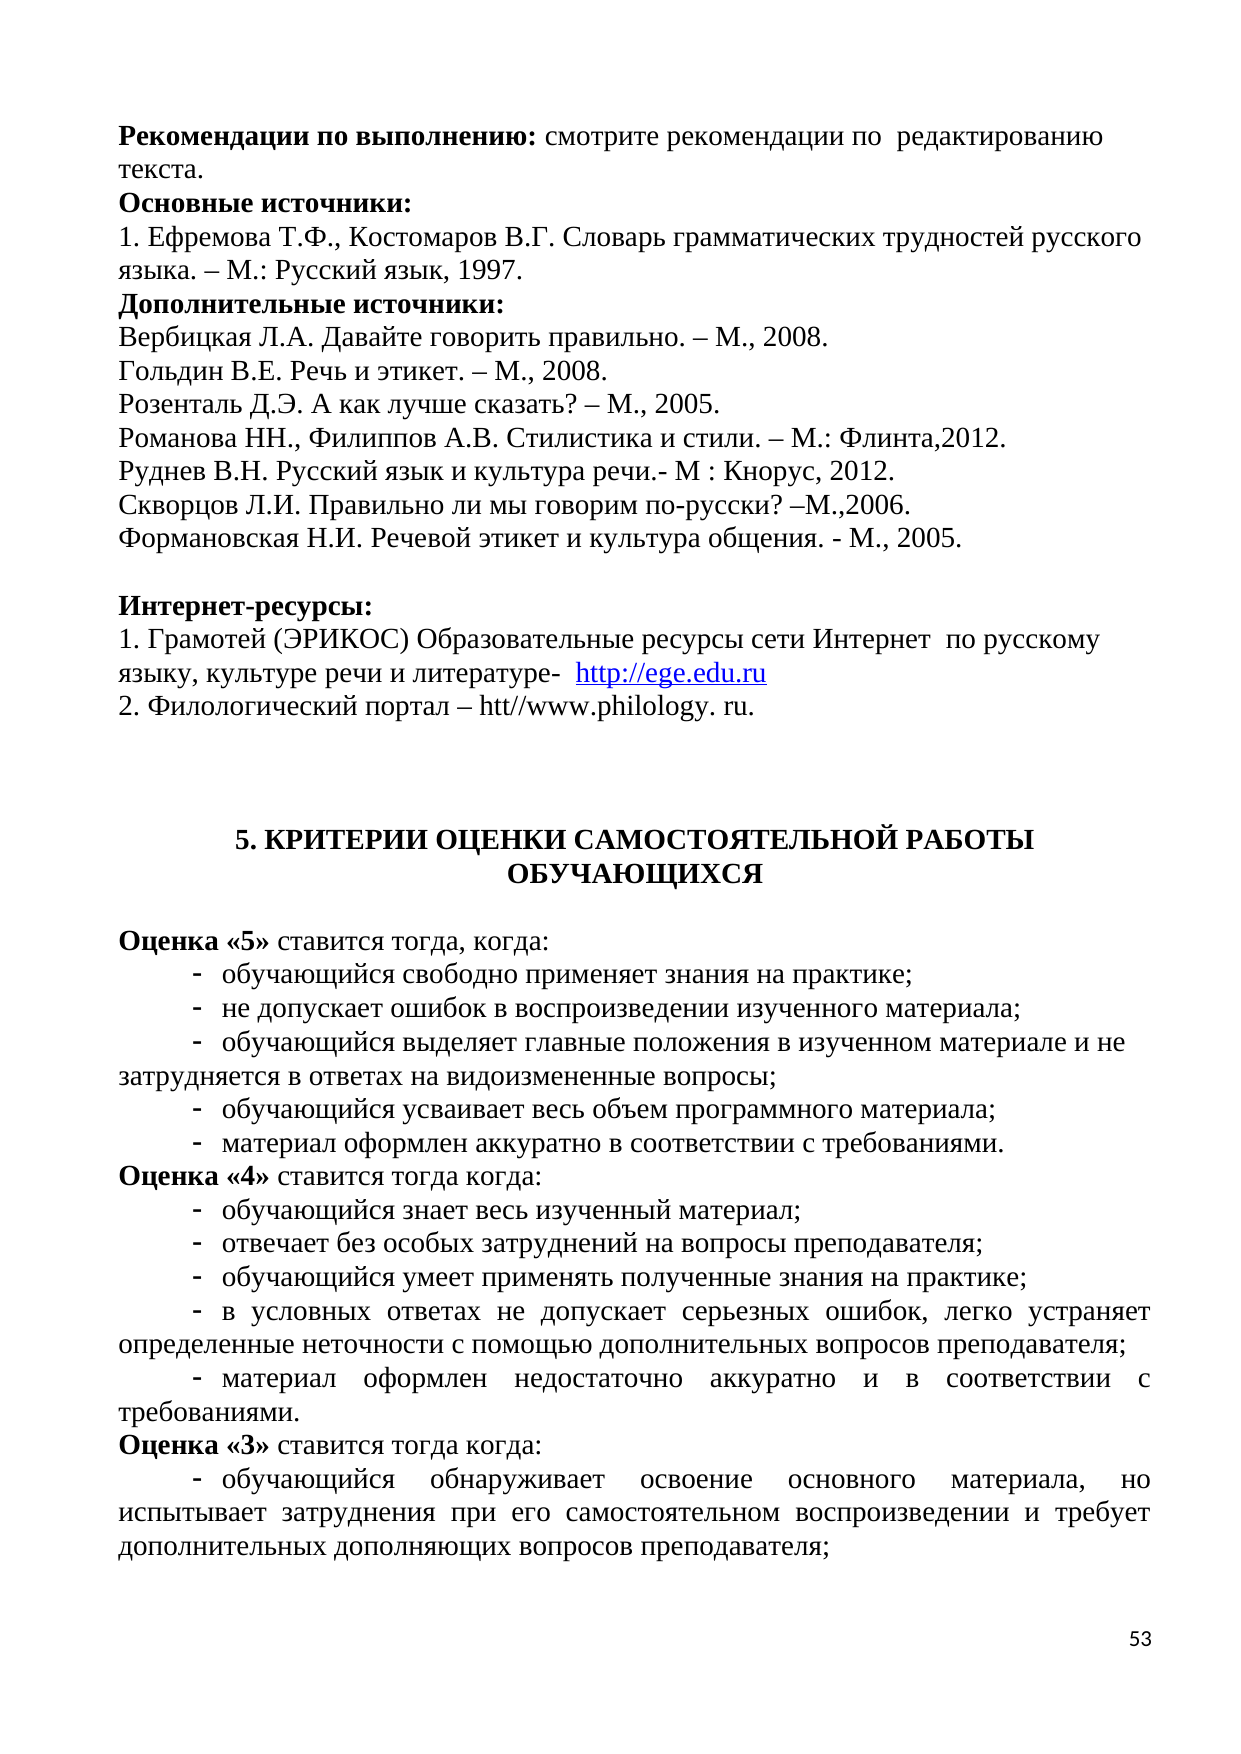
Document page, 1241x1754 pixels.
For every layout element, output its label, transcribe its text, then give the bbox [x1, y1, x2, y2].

list обучающийся усваивает весь объем программного материала; [118, 1091, 1152, 1125]
text 2. Филологический портал – htt//www.philology. ru. [118, 688, 1152, 722]
list обучающийся знает весь изученный материал; [118, 1192, 1152, 1226]
list в условных ответах не допускает серьезных ошибок, легко устраняет определенные неточности с помощью дополнительных вопросов преподавателя; [118, 1293, 1152, 1360]
list обучающийся умеет применять полученные знания на практике; [118, 1259, 1152, 1293]
list не допускает ошибок в воспроизведении изученного материала; [118, 990, 1152, 1024]
text Интернет-ресурсы: [118, 588, 1152, 621]
text Основные источники: [118, 185, 1152, 219]
list материал оформлен недостаточно аккуратно и в соответствии с требованиями. [118, 1360, 1152, 1427]
text Оценка «5» ставится тогда, когда: [118, 923, 1152, 957]
list обучающийся выделяет главные положения в изученном материале и не затрудняется в ответах на видоизмененные вопросы; [118, 1024, 1152, 1091]
text 5. КРИТЕРИИ ОЦЕНКИ САМОСТОЯТЕЛЬНОЙ РАБОТЫ ОБУЧАЮЩИХСЯ [118, 822, 1152, 889]
text Оценка «4» ставится тогда когда: [118, 1158, 1152, 1192]
text Оценка «3» ставится тогда когда: [118, 1427, 1152, 1461]
list обучающийся свободно применяет знания на практике; [118, 957, 1152, 990]
list обучающийся обнаруживает освоение основного материала, но испытывает затруднения при его самостоятельном воспроизведении и требует дополнительных дополняющих вопросов преподавателя; [118, 1461, 1152, 1562]
text Вербицкая Л.А. Давайте говорить правильно. – М., 2008. [118, 319, 1152, 353]
text Рекомендации по выполнению: смотрите рекомендации по редактированию текста. [118, 118, 1152, 185]
text 1. Ефремова Т.Ф., Костомаров В.Г. Словарь грамматических трудностей русского языка. – М.: Русский язык, 1997. [118, 219, 1152, 286]
list материал оформлен аккуратно в соответствии с требованиями. [118, 1125, 1152, 1158]
text Формановская Н.И. Речевой этикет и культура общения. - М., 2005. [118, 521, 1152, 554]
text 1. Грамотей (ЭРИКОС) Образовательные ресурсы сети Интернет по русскому языку, культуре речи и литературе- http://ege.edu.ru [118, 621, 1152, 688]
text Гольдин В.Е. Речь и этикет. – М., 2008. [118, 353, 1152, 386]
list отвечает без особых затруднений на вопросы преподавателя; [118, 1226, 1152, 1259]
text Романова НН., Филиппов А.В. Стилистика и стили. – М.: Флинта,2012. [118, 420, 1152, 453]
text Розенталь Д.Э. А как лучше сказать? – М., 2005. [118, 386, 1152, 420]
text Дополнительные источники: [118, 286, 1152, 319]
text Руднев В.Н. Русский язык и культура речи.- М : Кнорус, 2012. [118, 453, 1152, 487]
text Скворцов Л.И. Правильно ли мы говорим по-русски? –М.,2006. [118, 487, 1152, 521]
